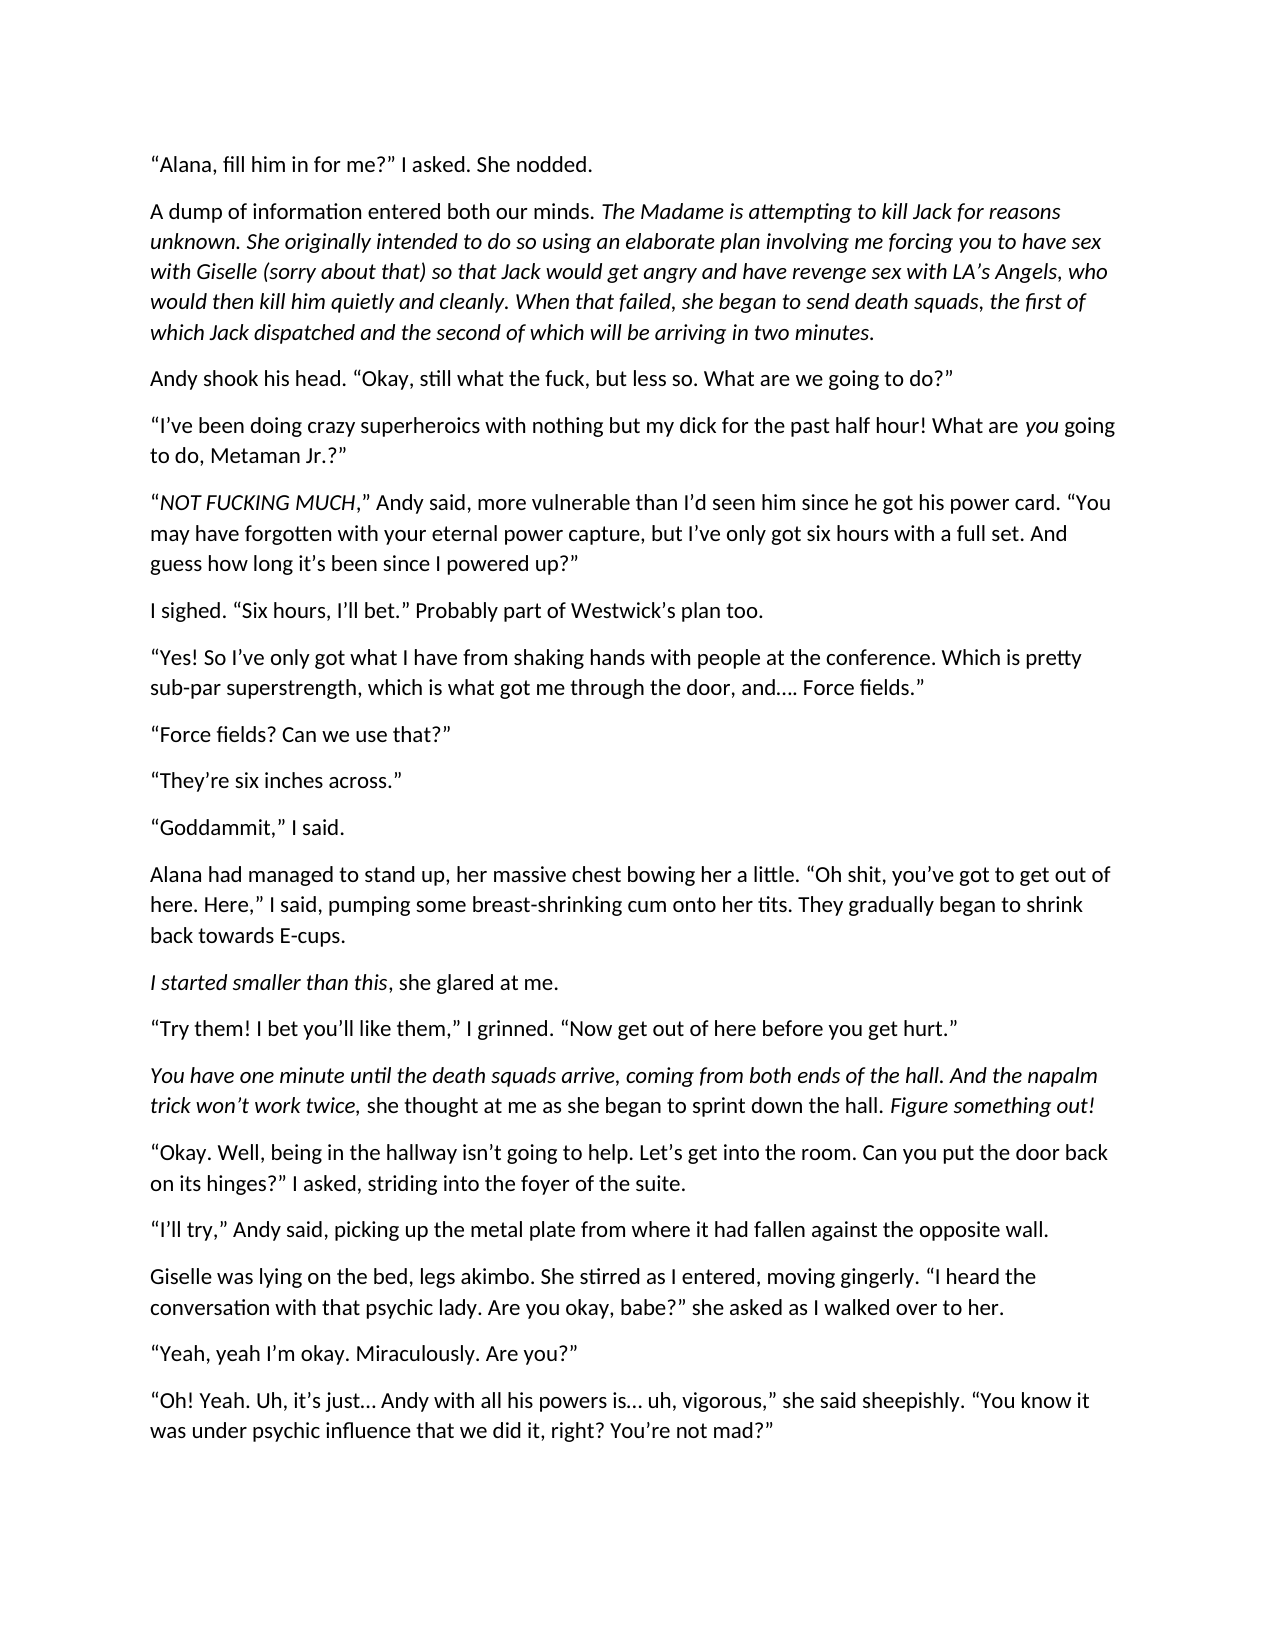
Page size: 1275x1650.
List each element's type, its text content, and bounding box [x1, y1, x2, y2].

text I started smaller than this, she glared at me. [150, 968, 1125, 996]
text “Yeah, yeah I’m okay. Miraculously. Are you?” [150, 1339, 1125, 1368]
text I sighed. “Six hours, I’ll bet.” Probably part of Westwick’s plan too. [150, 596, 1125, 624]
text Alana had managed to stand up, her massive chest bowing her a little. “Oh shit, you’ve got to get out of here. Here,” I said, pumping some breast-shrinking cum onto her tits. They gradually began to shrink back towards E-cups. [150, 860, 1125, 949]
text “Oh! Yeah. Uh, it’s just… Andy with all his powers is… uh, vigorous,” she said sheepishly. “You know it was under psychic influence that we did it, right? You’re not mad?” [150, 1386, 1125, 1445]
text “Goddammit,” I said. [150, 813, 1125, 842]
text “NOT FUCKING MUCH,” Andy said, more vulnerable than I’d seen him since he got his power card. “You may have forgotten with your eternal power capture, but I’ve only got six hours with a full set. And guess how long it’s been since I powered up?” [150, 488, 1125, 577]
text “Force fields? Can we use that?” [150, 720, 1125, 748]
text “I’ve been doing crazy superheroics with nothing but my dick for the past half hour! What are you going to do, Metaman Jr.?” [150, 411, 1125, 470]
text “I’ll try,” Andy said, picking up the metal plate from where it had fallen against the opposite wall. [150, 1216, 1125, 1244]
text Andy shook his head. “Okay, still what the fuck, but less so. What are we going to do?” [150, 364, 1125, 393]
text “Try them! I bet you’ll like them,” I grinned. “Now get out of here before you get hurt.” [150, 1014, 1125, 1043]
text A dump of information entered both our minds. The Madame is attempting to kill Jack for reasons unknown. She originally intended to do so using an elaborate plan involving me forcing you to have sex with Giselle (sorry about that) so that Jack would get angry and have revenge sex with LA’s Angels, who would then kill him quietly and cleanly. When that failed, she began to send death squads, the first of which Jack dispatched and the second of which will be arriving in two minutes. [150, 197, 1125, 346]
text “They’re six inches across.” [150, 767, 1125, 795]
text “Alana, fill him in for me?” I asked. She nodded. [150, 150, 1125, 178]
text “Okay. Well, being in the hallway isn’t going to help. Let’s get into the room. Can you put the door back on its hinges?” I asked, striding into the foyer of the suite. [150, 1138, 1125, 1197]
text You have one minute until the death squads arrive, coming from both ends of the hall. And the napalm trick won’t work twice, she thought at me as she began to sprint down the hall. Figure something out! [150, 1061, 1125, 1120]
text “Yes! So I’ve only got what I have from shaking hands with people at the conference. Which is pretty sub-par superstrength, which is what got me through the door, and…. Force fields.” [150, 643, 1125, 701]
text Giselle was lying on the bed, legs akimbo. She stirred as I entered, moving gingerly. “I heard the conversation with that psychic lady. Are you okay, babe?” she asked as I walked over to her. [150, 1262, 1125, 1321]
